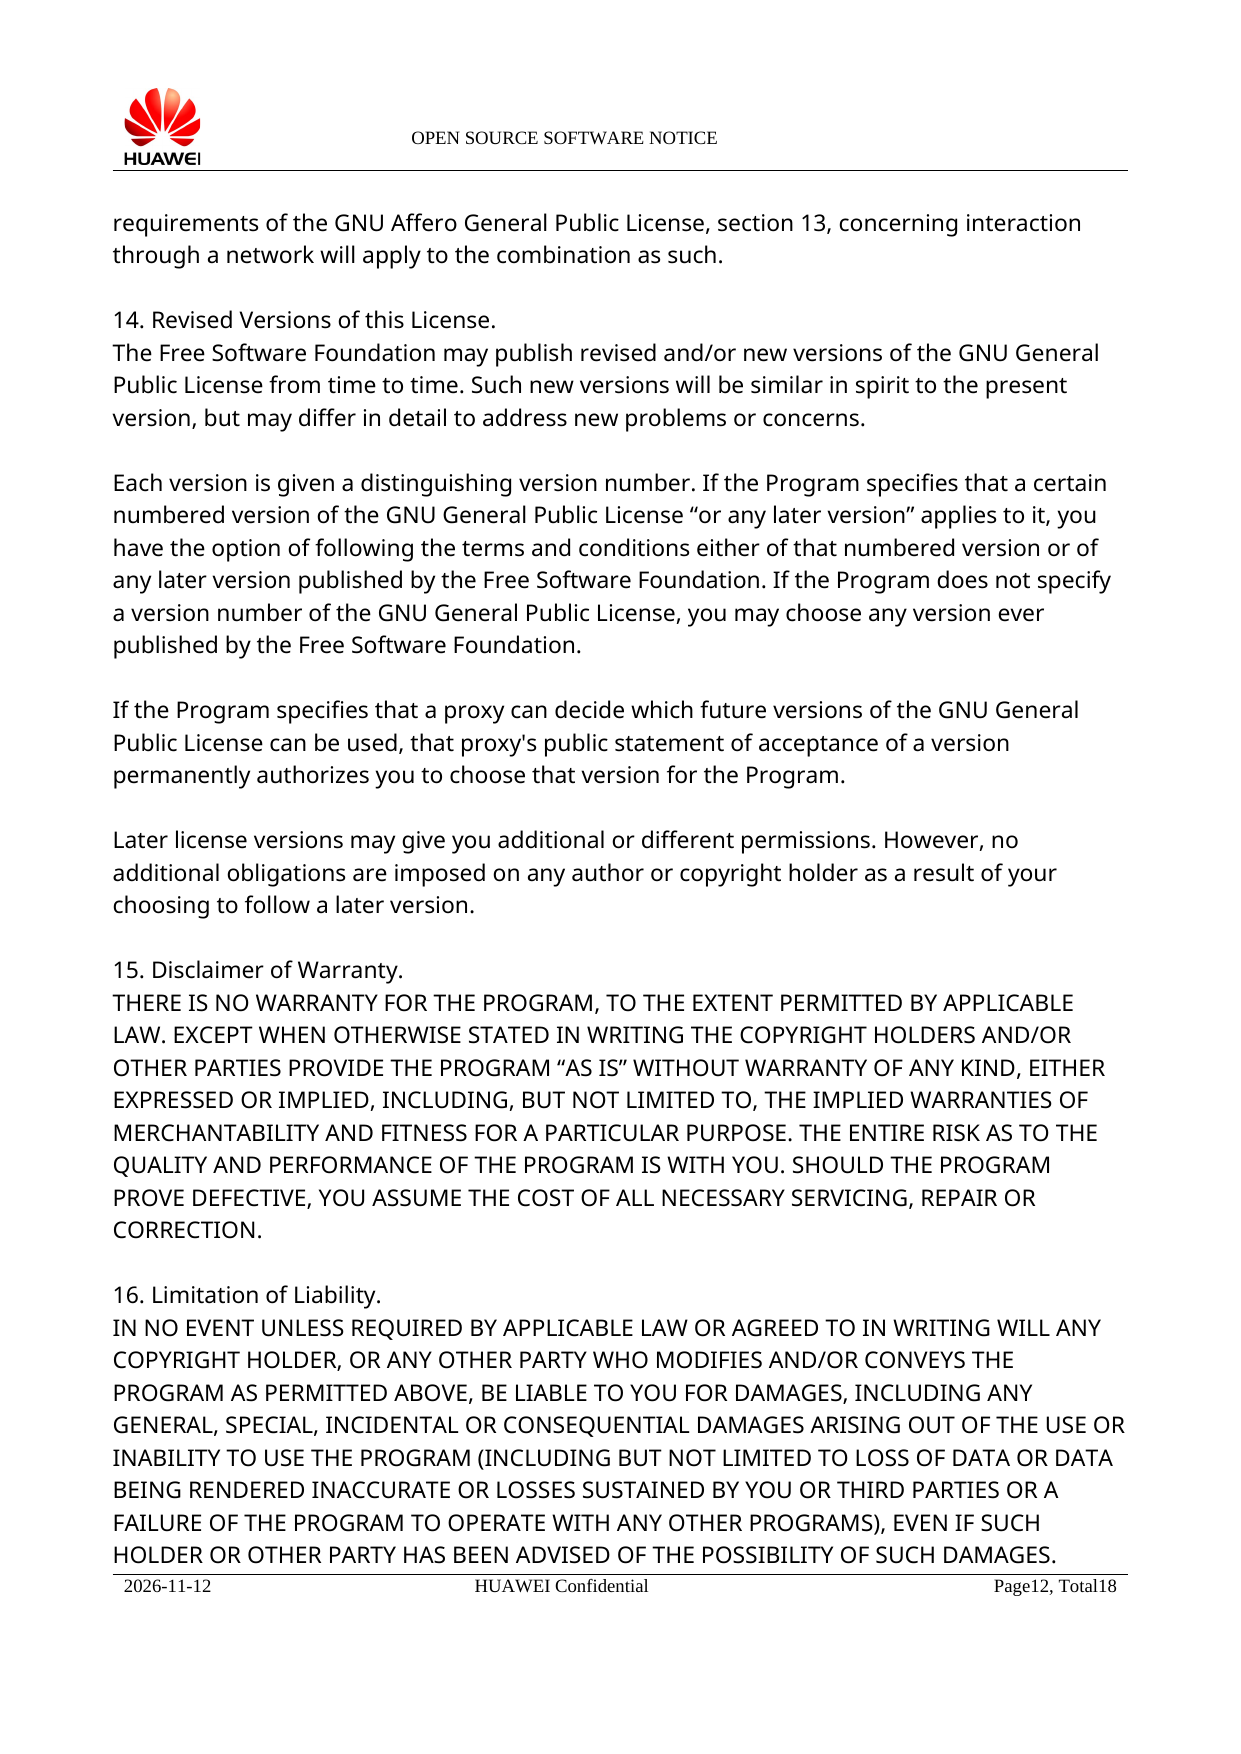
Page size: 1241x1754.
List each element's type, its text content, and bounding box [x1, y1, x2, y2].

picture [124, 88, 201, 165]
text Each version is given a distinguishing version number. If the Program specifies that a certain numbered version of the GNU General Public License “or any later version” applies to it, you have the option of following the terms and conditions either of that numbered version or of any later version published by the Free Software Foundation. If the Program does not specify a version number of the GNU General Public License, you may choose any version ever published by the Free Software Foundation. [112, 466, 1128, 661]
text 16. Limitation of Liability. [112, 1279, 1128, 1311]
text If the Program specifies that a proxy can decide which future versions of the GNU General Public License can be used, that proxy's public statement of acceptance of a version permanently authorizes you to choose that version for the Program. [112, 694, 1128, 791]
text 14. Revised Versions of this License. [112, 304, 1128, 336]
text 15. Disclaimer of Warranty. [112, 954, 1128, 986]
text THERE IS NO WARRANTY FOR THE PROGRAM, TO THE EXTENT PERMITTED BY APPLICABLE LAW. EXCEPT WHEN OTHERWISE STATED IN WRITING THE COPYRIGHT HOLDERS AND/OR OTHER PARTIES PROVIDE THE PROGRAM “AS IS” WITHOUT WARRANTY OF ANY KIND, EITHER EXPRESSED OR IMPLIED, INCLUDING, BUT NOT LIMITED TO, THE IMPLIED WARRANTIES OF MERCHANTABILITY AND FITNESS FOR A PARTICULAR PURPOSE. THE ENTIRE RISK AS TO THE QUALITY AND PERFORMANCE OF THE PROGRAM IS WITH YOU. SHOULD THE PROGRAM PROVE DEFECTIVE, YOU ASSUME THE COST OF ALL NECESSARY SERVICING, REPAIR OR CORRECTION. [112, 986, 1128, 1246]
text The Free Software Foundation may publish revised and/or new versions of the GNU General Public License from time to time. Such new versions will be similar in spirit to the present version, but may differ in detail to address new problems or concerns. [112, 336, 1128, 434]
text Later license versions may give you additional or different permissions. However, no additional obligations are imposed on any author or copyright holder as a result of your choosing to follow a later version. [112, 824, 1128, 921]
text IN NO EVENT UNLESS REQUIRED BY APPLICABLE LAW OR AGREED TO IN WRITING WILL ANY COPYRIGHT HOLDER, OR ANY OTHER PARTY WHO MODIFIES AND/OR CONVEYS THE PROGRAM AS PERMITTED ABOVE, BE LIABLE TO YOU FOR DAMAGES, INCLUDING ANY GENERAL, SPECIAL, INCIDENTAL OR CONSEQUENTIAL DAMAGES ARISING OUT OF THE USE OR INABILITY TO USE THE PROGRAM (INCLUDING BUT NOT LIMITED TO LOSS OF DATA OR DATA BEING RENDERED INACCURATE OR LOSSES SUSTAINED BY YOU OR THIRD PARTIES OR A FAILURE OF THE PROGRAM TO OPERATE WITH ANY OTHER PROGRAMS), EVEN IF SUCH HOLDER OR OTHER PARTY HAS BEEN ADVISED OF THE POSSIBILITY OF SUCH DAMAGES. [112, 1311, 1128, 1571]
